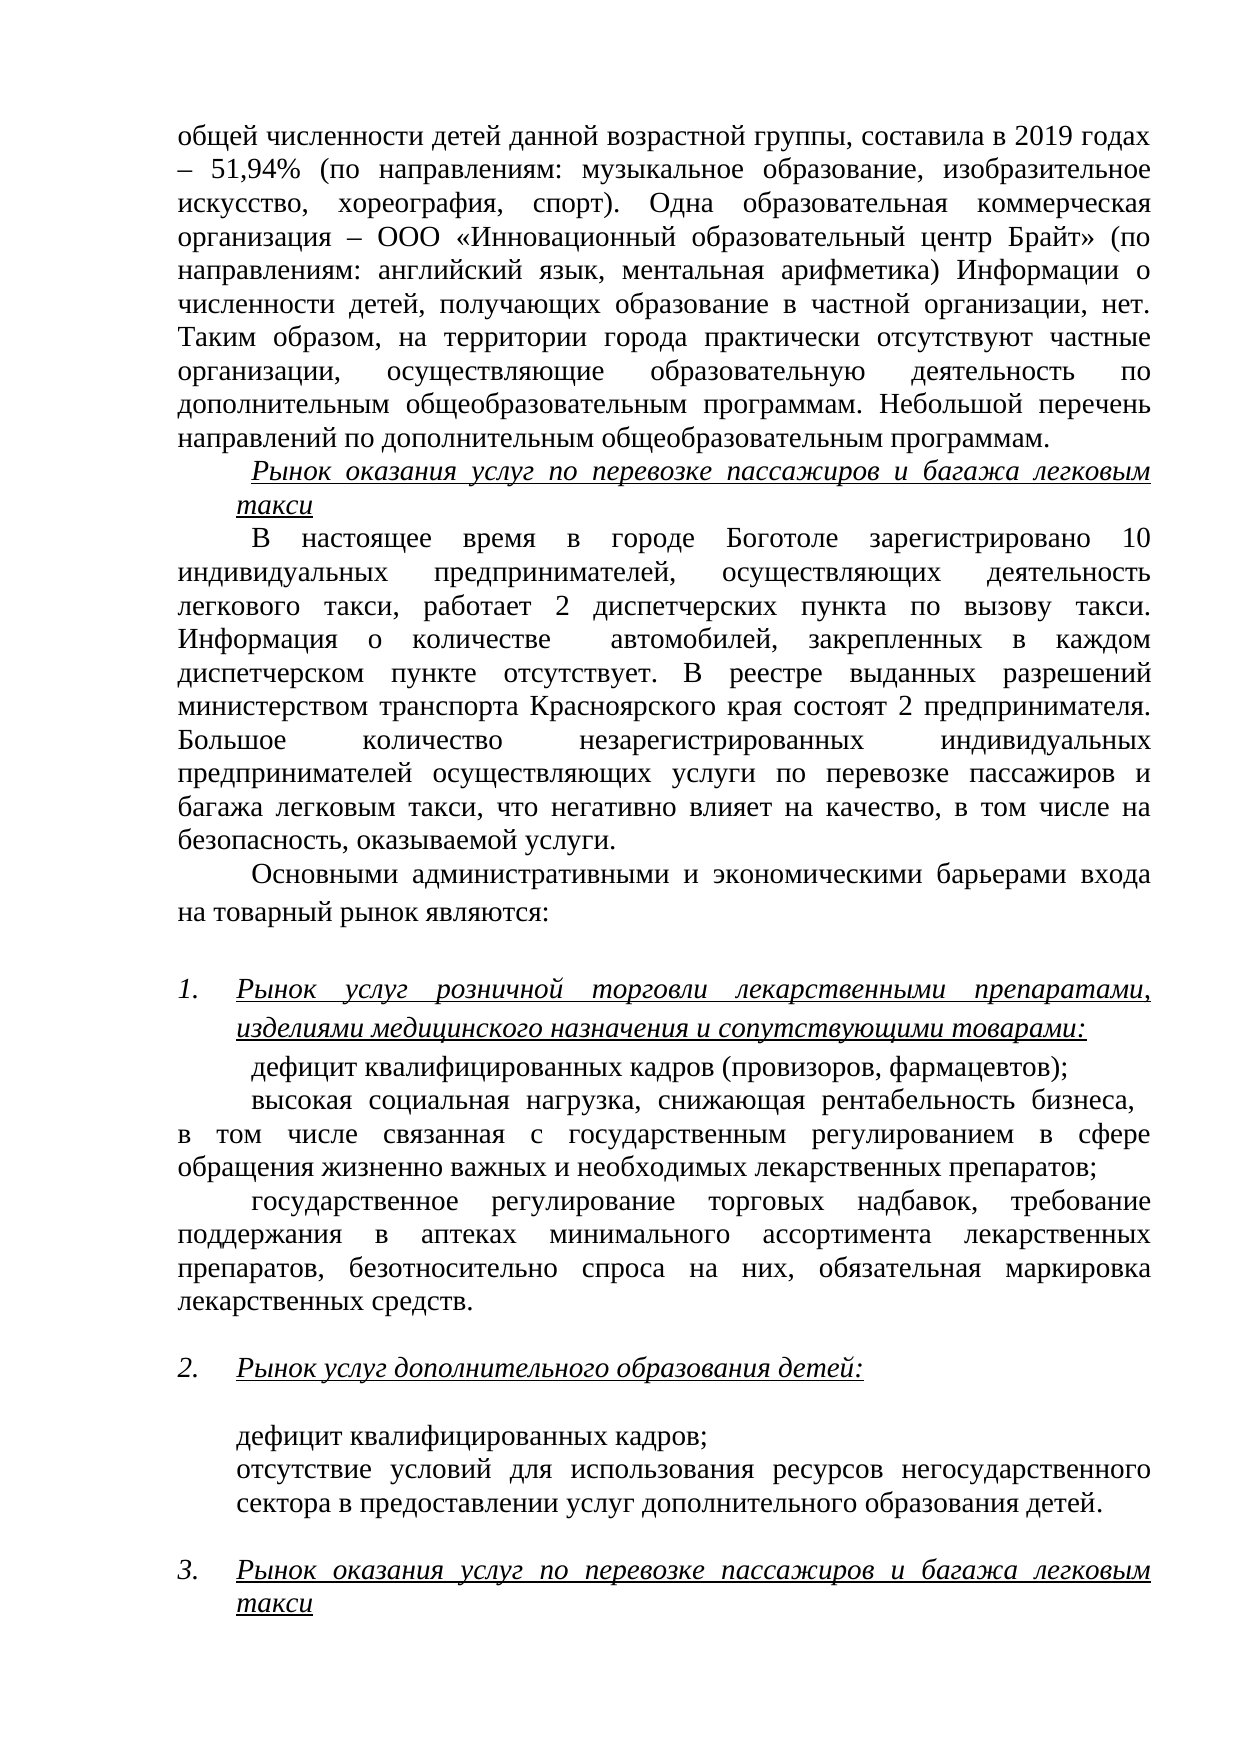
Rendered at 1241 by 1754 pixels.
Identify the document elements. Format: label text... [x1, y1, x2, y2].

title Рынок услуг дополнительного образования детей: [177, 1351, 1152, 1384]
title В настоящее время в городе Боготоле зарегистрировано 10 индивидуальных предпринимателей, осуществляющих деятельность легкового такси, работает 2 диспетчерских пункта по вызову такси. Информация о количестве автомобилей, закрепленных в каждом диспетчерском пункте отсутствует. В реестре выданных разрешений министерством транспорта Красноярского края состоят 2 предпринимателя. Большое количество незарегистрированных индивидуальных предпринимателей осуществляющих услуги по перевозке пассажиров и багажа легковым такси, что негативно влияет на качество, в том числе на безопасность, оказываемой услуги. [177, 521, 1152, 856]
title Рынок оказания услуг по перевозке пассажиров и багажа легковым такси [177, 1552, 1152, 1619]
text высокая социальная нагрузка, снижающая рентабельность бизнеса, в том числе связанная с государственным регулированием в сфере обращения жизненно важных и необходимых лекарственных препаратов; [177, 1082, 1152, 1183]
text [177, 118, 1152, 453]
title дефицит квалифицированных кадров; [236, 1418, 1152, 1451]
text дефицит квалифицированных кадров (провизоров, фармацевтов); [177, 1049, 1152, 1082]
title Рынок оказания услуг по перевозке пассажиров и багажа легковым такси [236, 453, 1152, 521]
list Рынок услуг розничной торговли лекарственными препаратами, изделиями медицинского назначения и сопутствующими товарами: [177, 972, 1152, 1044]
title отсутствие условий для использования ресурсов негосударственного сектора в предоставлении услуг дополнительного образования детей. [236, 1451, 1152, 1518]
title государственное регулирование торговых надбавок, требование поддержания в аптеках минимального ассортимента лекарственных препаратов, безотносительно спроса на них, обязательная маркировка лекарственных средств. [177, 1183, 1152, 1317]
text Основными административными и экономическими барьерами входа на товарный рынок являются: [177, 856, 1152, 928]
